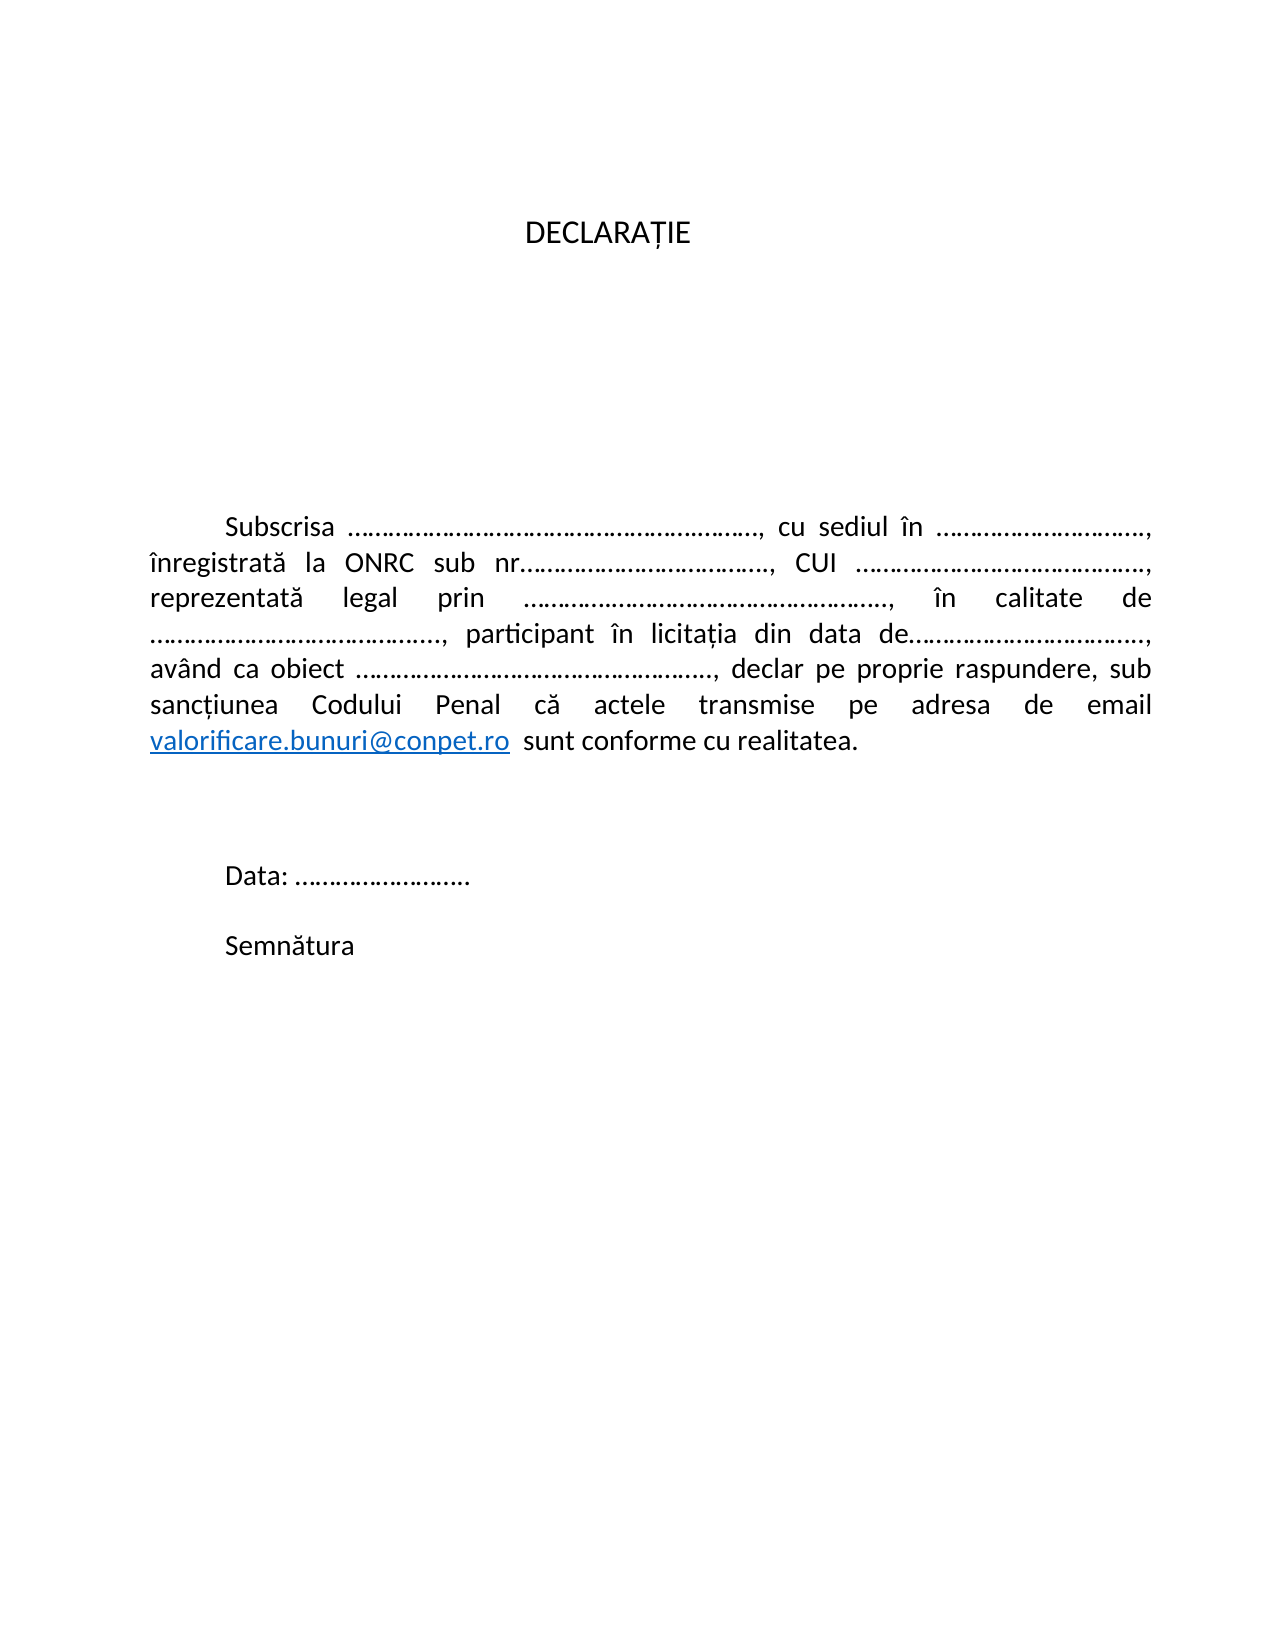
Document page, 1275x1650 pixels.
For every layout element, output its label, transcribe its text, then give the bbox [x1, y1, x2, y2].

text Semnătura [150, 927, 1153, 962]
text Data: …………………….. [150, 857, 1153, 892]
text DECLARAȚIE [450, 211, 1153, 251]
text Subscrisa …………………………………………….………, cu sediul în …………………………., înregistrată la ONRC sub nr………………………………., CUI ……………………………………., reprezentată legal prin ………….………………………………….., în calitate de …………………………………...., participant în licitația din data de…………………………….., având ca obiect …………………………………………….., declar pe proprie raspundere, sub sancțiunea Codului Penal că actele transmise pe adresa de email valorificare.bunuri@conpet.ro sunt conforme cu realitatea. [150, 508, 1153, 757]
